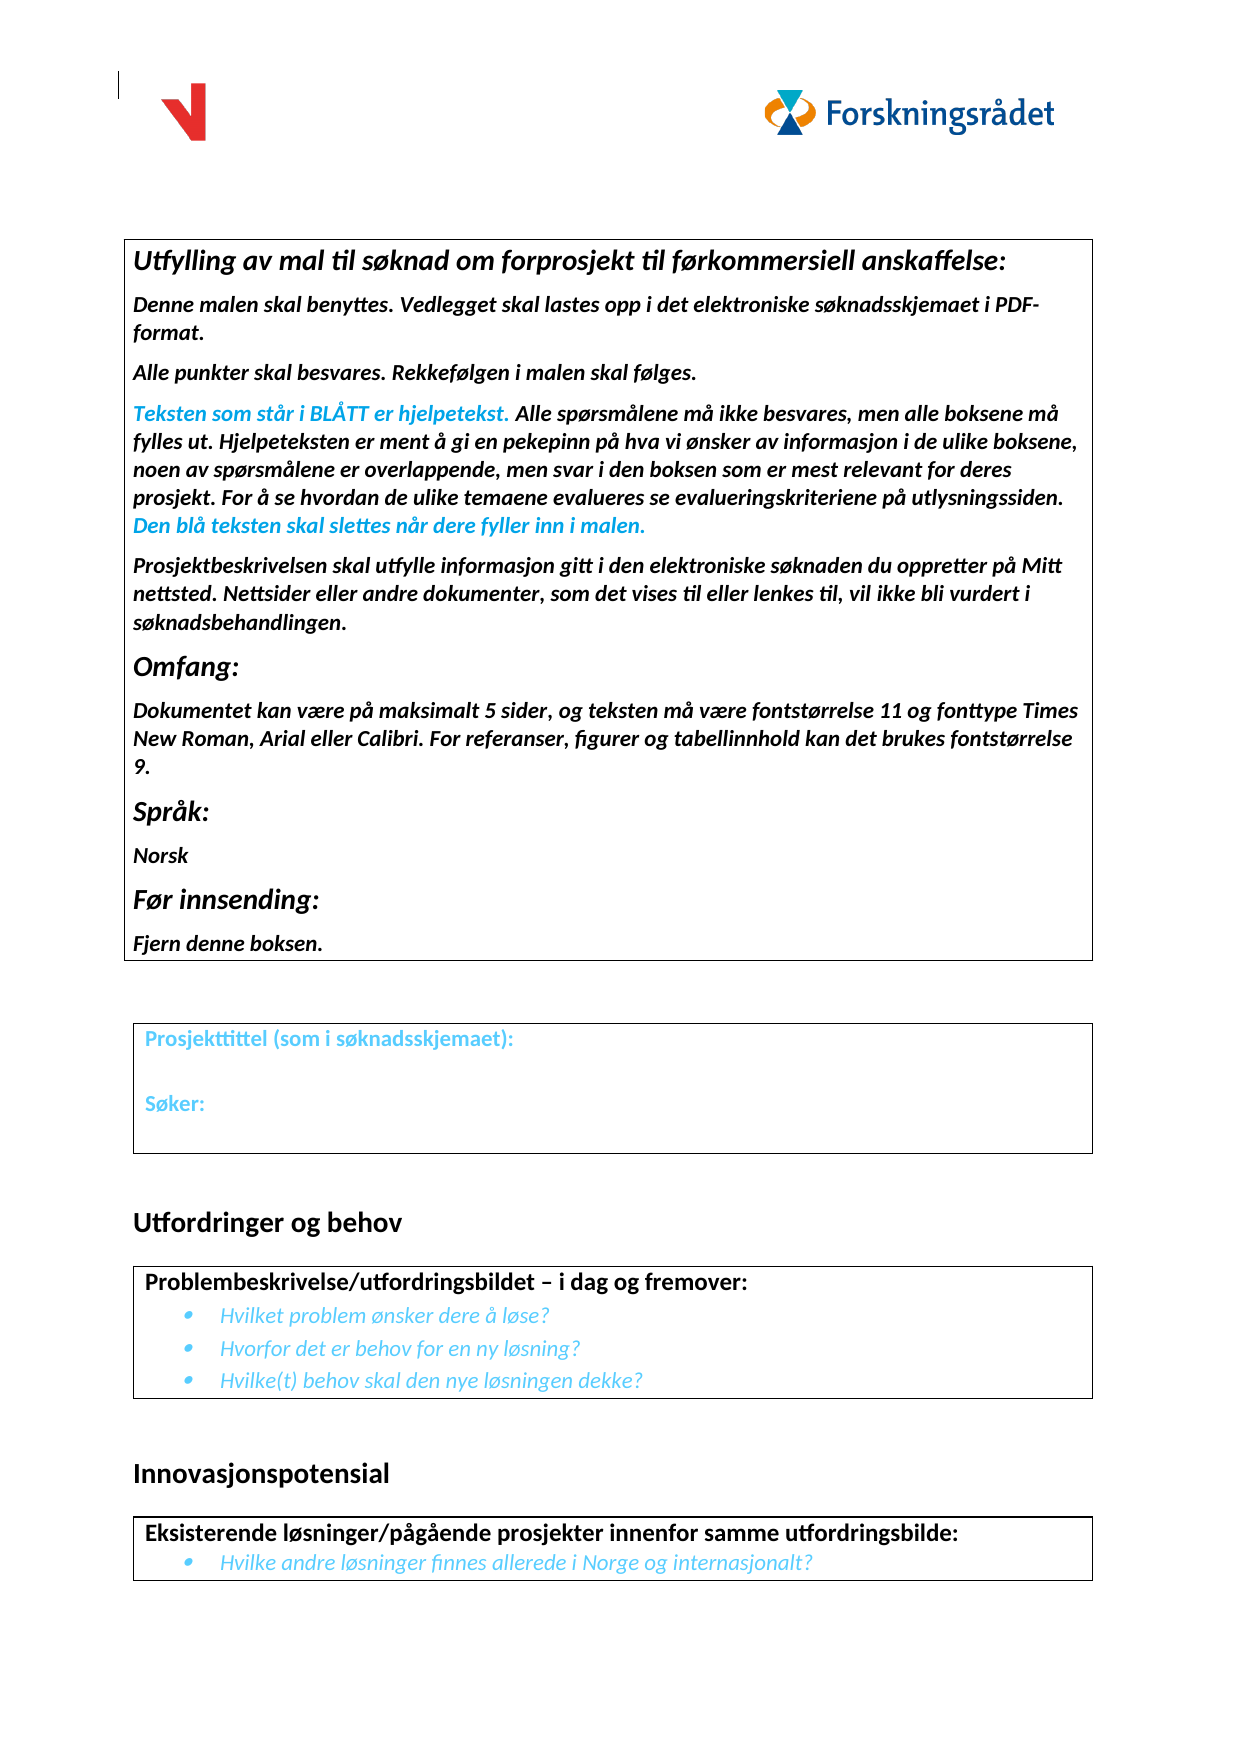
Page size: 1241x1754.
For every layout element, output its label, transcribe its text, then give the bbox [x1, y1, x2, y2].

text Dokumentet kan være på maksimalt 5 sider, og teksten må være fontstørrelse 11 og fonttype Times New Roman, Arial eller Calibri. For referanser, figurer og tabellinnhold kan det brukes fontstørrelse 9. [125, 693, 1092, 780]
text Språk: [125, 790, 1092, 828]
text Innovasjonspotensial [133, 1455, 1092, 1490]
text Denne malen skal benyttes. Vedlegget skal lastes opp i det elektroniske søknadsskjemaet i PDF-format. [125, 287, 1092, 346]
picture [764, 90, 1054, 135]
text Utfordringer og behov [133, 1204, 1092, 1239]
text Norsk [125, 838, 1092, 869]
picture [132, 77, 332, 148]
table_header Problembeskrivelse/utfordringsbildet – i dag og fremover: Hvilket problem ønsker dere å løse? Hvorfor det er behov for en ny løsning? Hvilke(t) behov skal den nye løsningen dekke? [134, 1267, 1092, 1398]
text Teksten som står i BLÅTT er hjelpetekst. Alle spørsmålene må ikke besvares, men alle boksene må fylles ut. Hjelpeteksten er ment å gi en pekepinn på hva vi ønsker av informasjon i de ulike boksene, noen av spørsmålene er overlappende, men svar i den boksen som er mest relevant for deres prosjekt. For å se hvordan de ulike temaene evalueres se evalueringskriteriene på utlysningssiden. Den blå teksten skal slettes når dere fyller inn i malen. [125, 396, 1092, 539]
text Fjern denne boksen. [125, 926, 1092, 960]
text Før innsending: [125, 878, 1092, 917]
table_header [134, 1518, 1092, 1580]
text Alle punkter skal besvares. Rekkefølgen i malen skal følges. [125, 355, 1092, 386]
text Utfylling av mal til søknad om forprosjekt til førkommersiell anskaffelse: [125, 240, 1092, 277]
text Prosjektbeskrivelsen skal utfylle informasjon gitt i den elektroniske søknaden du oppretter på Mitt nettsted. Nettsider eller andre dokumenter, som det vises til eller lenkes til, vil ikke bli vurdert i søknadsbehandlingen. [125, 548, 1092, 636]
table_header Prosjekttittel (som i søknadsskjemaet): Søker: [134, 1024, 1092, 1153]
text Omfang: [125, 645, 1092, 684]
